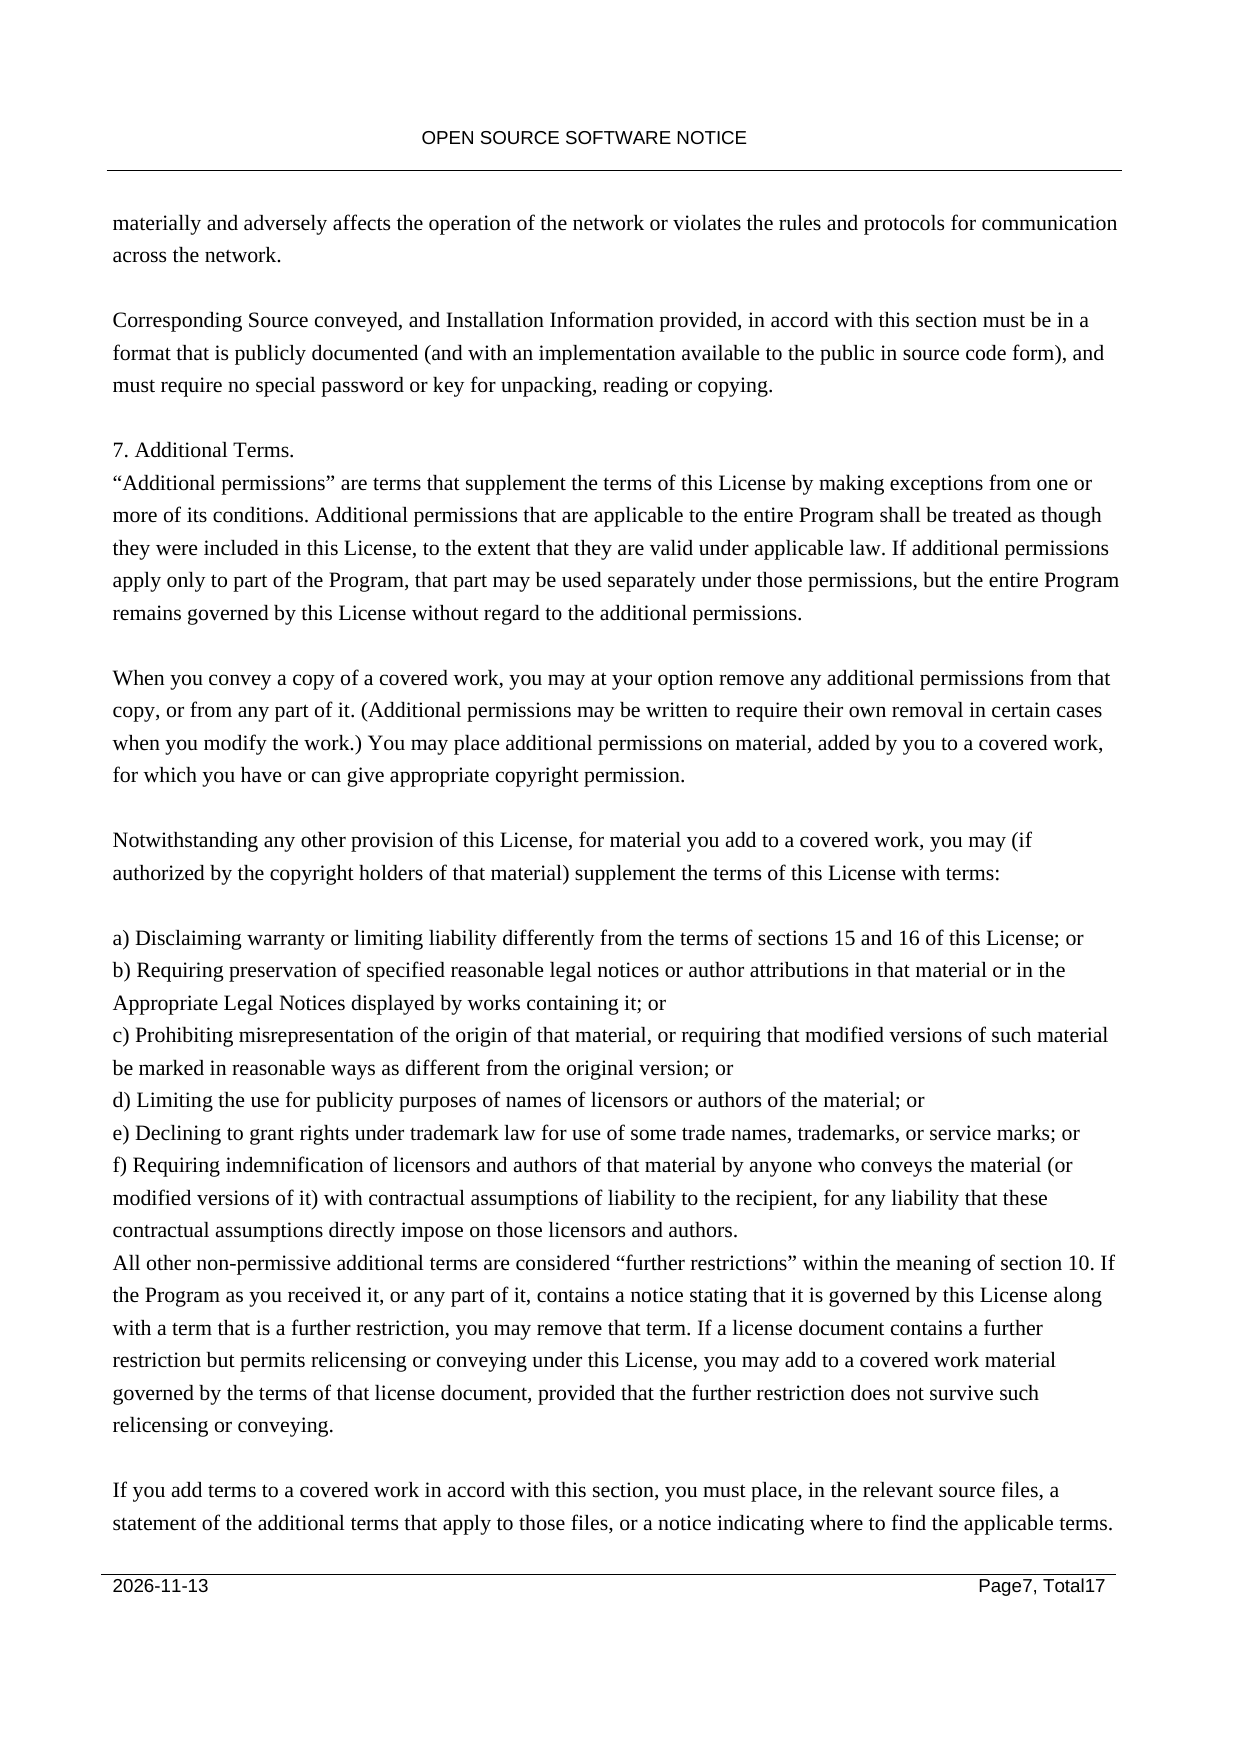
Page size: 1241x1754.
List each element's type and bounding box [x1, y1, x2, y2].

text [112, 206, 1128, 1539]
